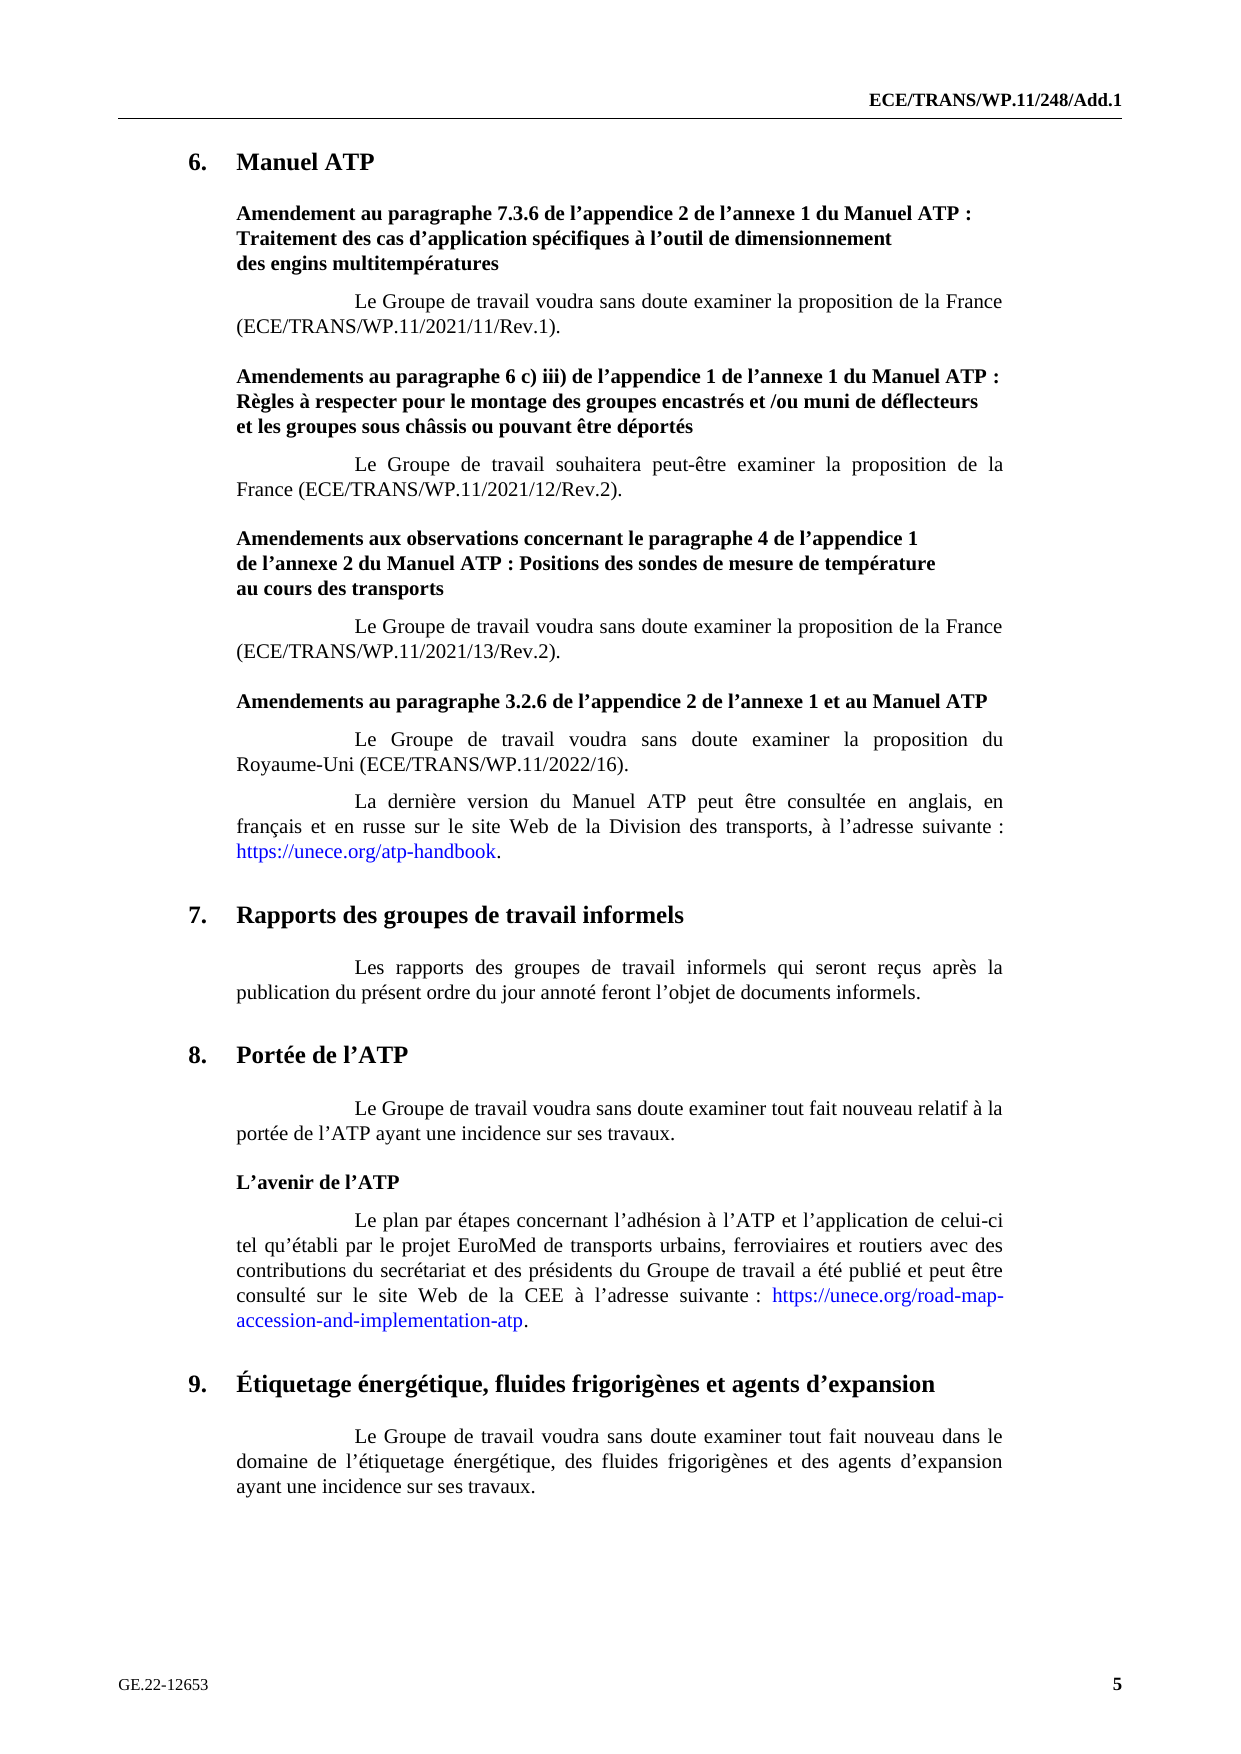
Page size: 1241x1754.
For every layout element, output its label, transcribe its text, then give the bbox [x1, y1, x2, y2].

text Le Groupe de travail souhaitera peut-être examiner la proposition de la France (ECE/TRANS/WP.11/2021/12/Rev.2). [236, 451, 1004, 501]
text 7. Rapports des groupes de travail informels [118, 901, 1004, 929]
text 9. Étiquetage énergétique, fluides frigorigènes et agents d’expansion [118, 1369, 1004, 1398]
text L’avenir de l’ATP [118, 1169, 1004, 1194]
text Le plan par étapes concernant l’adhésion à l’ATP et l’application de celui-ci tel qu’établi par le projet EuroMed de transports urbains, ferroviaires et routiers avec des contributions du secrétariat et des présidents du Groupe de travail a été publié et peut être consulté sur le site Web de la CEE à l’adresse suivante : https://unece.org/road-map-accession-and-implementation-atp. [236, 1207, 1004, 1332]
text Le Groupe de travail voudra sans doute examiner la proposition de la France (ECE/TRANS/WP.11/2021/11/Rev.1). [236, 288, 1004, 338]
text Le Groupe de travail voudra sans doute examiner tout fait nouveau dans le domaine de l’étiquetage énergétique, des fluides frigorigènes et des agents d’expansion ayant une incidence sur ses travaux. [236, 1423, 1004, 1498]
text Le Groupe de travail voudra sans doute examiner la proposition du Royaume-Uni (ECE/TRANS/WP.11/2022/16). [236, 726, 1004, 776]
text Amendement au paragraphe 7.3.6 de l’appendice 2 de l’annexe 1 du Manuel ATP : Traitement des cas d’application spécifiques à l’outil de dimensionnement des engins multitempératures [118, 201, 1004, 276]
text 6. Manuel ATP [118, 148, 1004, 176]
text Amendements aux observations concernant le paragraphe 4 de l’appendice 1 de l’annexe 2 du Manuel ATP : Positions des sondes de mesure de température au cours des transports [118, 526, 1004, 601]
text Le Groupe de travail voudra sans doute examiner tout fait nouveau relatif à la portée de l’ATP ayant une incidence sur ses travaux. [236, 1094, 1004, 1144]
text Le Groupe de travail voudra sans doute examiner la proposition de la France (ECE/TRANS/WP.11/2021/13/Rev.2). [236, 613, 1004, 663]
text Amendements au paragraphe 6 c) iii) de l’appendice 1 de l’annexe 1 du Manuel ATP : Règles à respecter pour le montage des groupes encastrés et /ou muni de déflecteurs et les groupes sous châssis ou pouvant être déportés [118, 363, 1004, 438]
text La dernière version du Manuel ATP peut être consultée en anglais, en français et en russe sur le site Web de la Division des transports, à l’adresse suivante : https://unece.org/atp-handbook. [236, 788, 1004, 863]
text Les rapports des groupes de travail informels qui seront reçus après la publication du présent ordre du jour annoté feront l’objet de documents informels. [236, 954, 1004, 1004]
text Amendements au paragraphe 3.2.6 de l’appendice 2 de l’annexe 1 et au Manuel ATP [118, 688, 1004, 713]
text 8. Portée de l’ATP [118, 1041, 1004, 1069]
